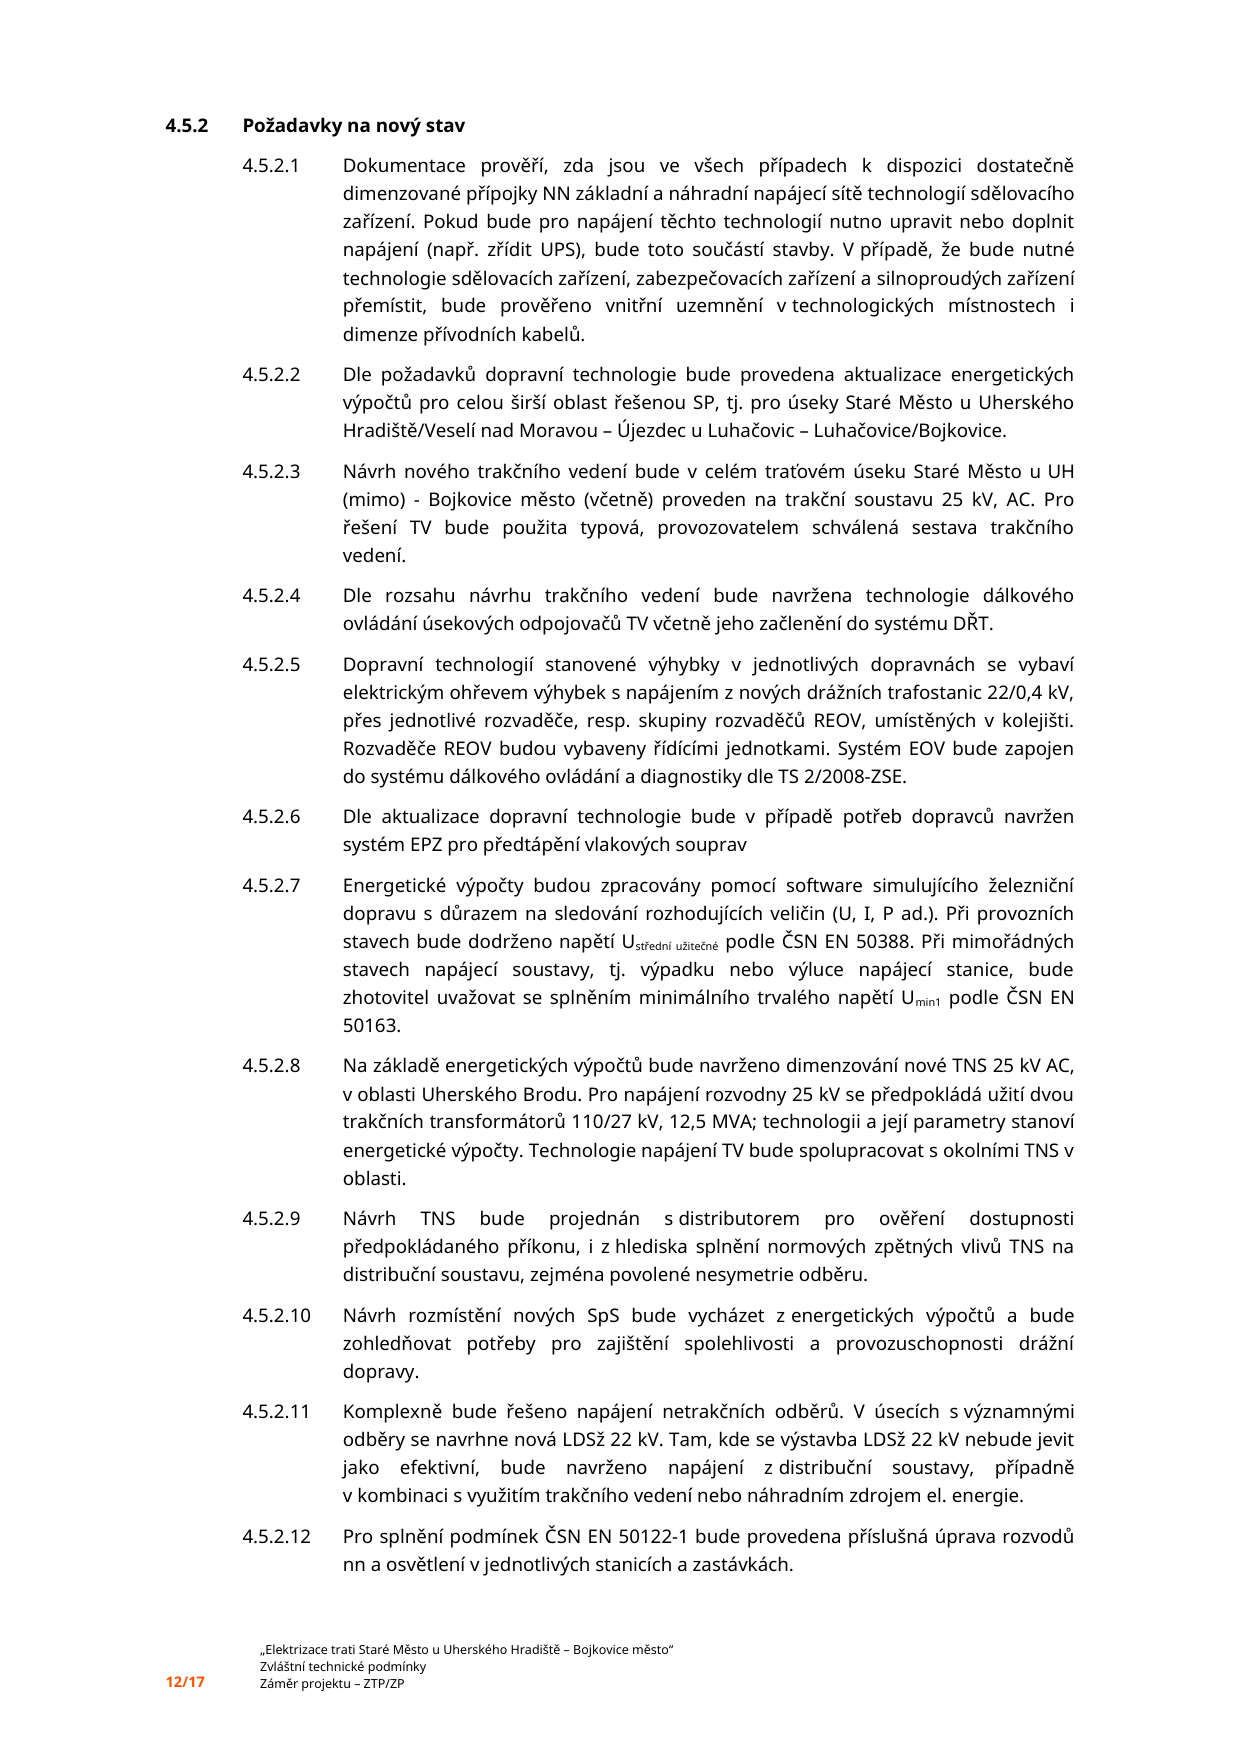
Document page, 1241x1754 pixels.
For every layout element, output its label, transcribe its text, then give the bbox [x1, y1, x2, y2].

text Dokumentace prověří, zda jsou ve všech případech k dispozici dostatečně dimenzované přípojky NN základní a náhradní napájecí sítě technologií sdělovacího zařízení. Pokud bude pro napájení těchto technologií nutno upravit nebo doplnit napájení (např. zřídit UPS), bude toto součástí stavby. V případě, že bude nutné technologie sdělovacích zařízení, zabezpečovacích zařízení a silnoproudých zařízení přemístit, bude prověřeno vnitřní uzemnění v technologických místnostech i dimenze přívodních kabelů. [242, 153, 1075, 346]
text Dle požadavků dopravní technologie bude provedena aktualizace energetických výpočtů pro celou širší oblast řešenou SP, tj. pro úseky Staré Město u Uherského Hradiště/Veselí nad Moravou – Újezdec u Luhačovic – Luhačovice/Bojkovice. [242, 361, 1075, 443]
text Dle aktualizace dopravní technologie bude v případě potřeb dopravců navržen systém EPZ pro předtápění vlakových souprav [242, 804, 1075, 857]
text Požadavky na nový stav [165, 112, 1075, 138]
text Energetické výpočty budou zpracovány pomocí software simulujícího železniční dopravu s důrazem na sledování rozhodujících veličin (U, I, P ad.). Při provozních stavech bude dodrženo napětí Ustřední užitečné podle ČSN EN 50388. Při mimořádných stavech napájecí soustavy, tj. výpadku nebo výluce napájecí stanice, bude zhotovitel uvažovat se splněním minimálního trvalého napětí Umin1 podle ČSN EN 50163. [242, 872, 1075, 1038]
text Komplexně bude řešeno napájení netrakčních odběrů. V úsecích s významnými odběry se navrhne nová LDSž 22 kV. Tam, kde se výstavba LDSž 22 kV nebude jevit jako efektivní, bude navrženo napájení z distribuční soustavy, případně v kombinaci s využitím trakčního vedení nebo náhradním zdrojem el. energie. [242, 1398, 1075, 1508]
text Dle rozsahu návrhu trakčního vedení bude navržena technologie dálkového ovládání úsekových odpojovačů TV včetně jeho začlenění do systému DŘT. [242, 582, 1075, 636]
text Návrh rozmístění nových SpS bude vycházet z energetických výpočtů a bude zohledňovat potřeby pro zajištění spolehlivosti a provozuschopnosti drážní dopravy. [242, 1302, 1075, 1383]
text Návrh TNS bude projednán s distributorem pro ověření dostupnosti předpokládaného příkonu, i z hlediska splnění normových zpětných vlivů TNS na distribuční soustavu, zejména povolené nesymetrie odběru. [242, 1205, 1075, 1287]
text Pro splnění podmínek ČSN EN 50122-1 bude provedena příslušná úprava rozvodů nn a osvětlení v jednotlivých stanicích a zastávkách. [242, 1523, 1075, 1577]
text Návrh nového trakčního vedení bude v celém traťovém úseku Staré Město u UH (mimo) - Bojkovice město (včetně) proveden na trakční soustavu 25 kV, AC. Pro řešení TV bude použita typová, provozovatelem schválená sestava trakčního vedení. [242, 458, 1075, 567]
text Dopravní technologií stanovené výhybky v jednotlivých dopravnách se vybaví elektrickým ohřevem výhybek s napájením z nových drážních trafostanic 22/0,4 kV, přes jednotlivé rozvaděče, resp. skupiny rozvaděčů REOV, umístěných v kolejišti. Rozvaděče REOV budou vybaveny řídícími jednotkami. Systém EOV bude zapojen do systému dálkového ovládání a diagnostiky dle TS 2/2008-ZSE. [242, 651, 1075, 789]
text Na základě energetických výpočtů bude navrženo dimenzování nové TNS 25 kV AC, v oblasti Uherského Brodu. Pro napájení rozvodny 25 kV se předpokládá užití dvou trakčních transformátorů 110/27 kV, 12,5 MVA; technologii a její parametry stanoví energetické výpočty. Technologie napájení TV bude spolupracovat s okolními TNS v oblasti. [242, 1053, 1075, 1190]
